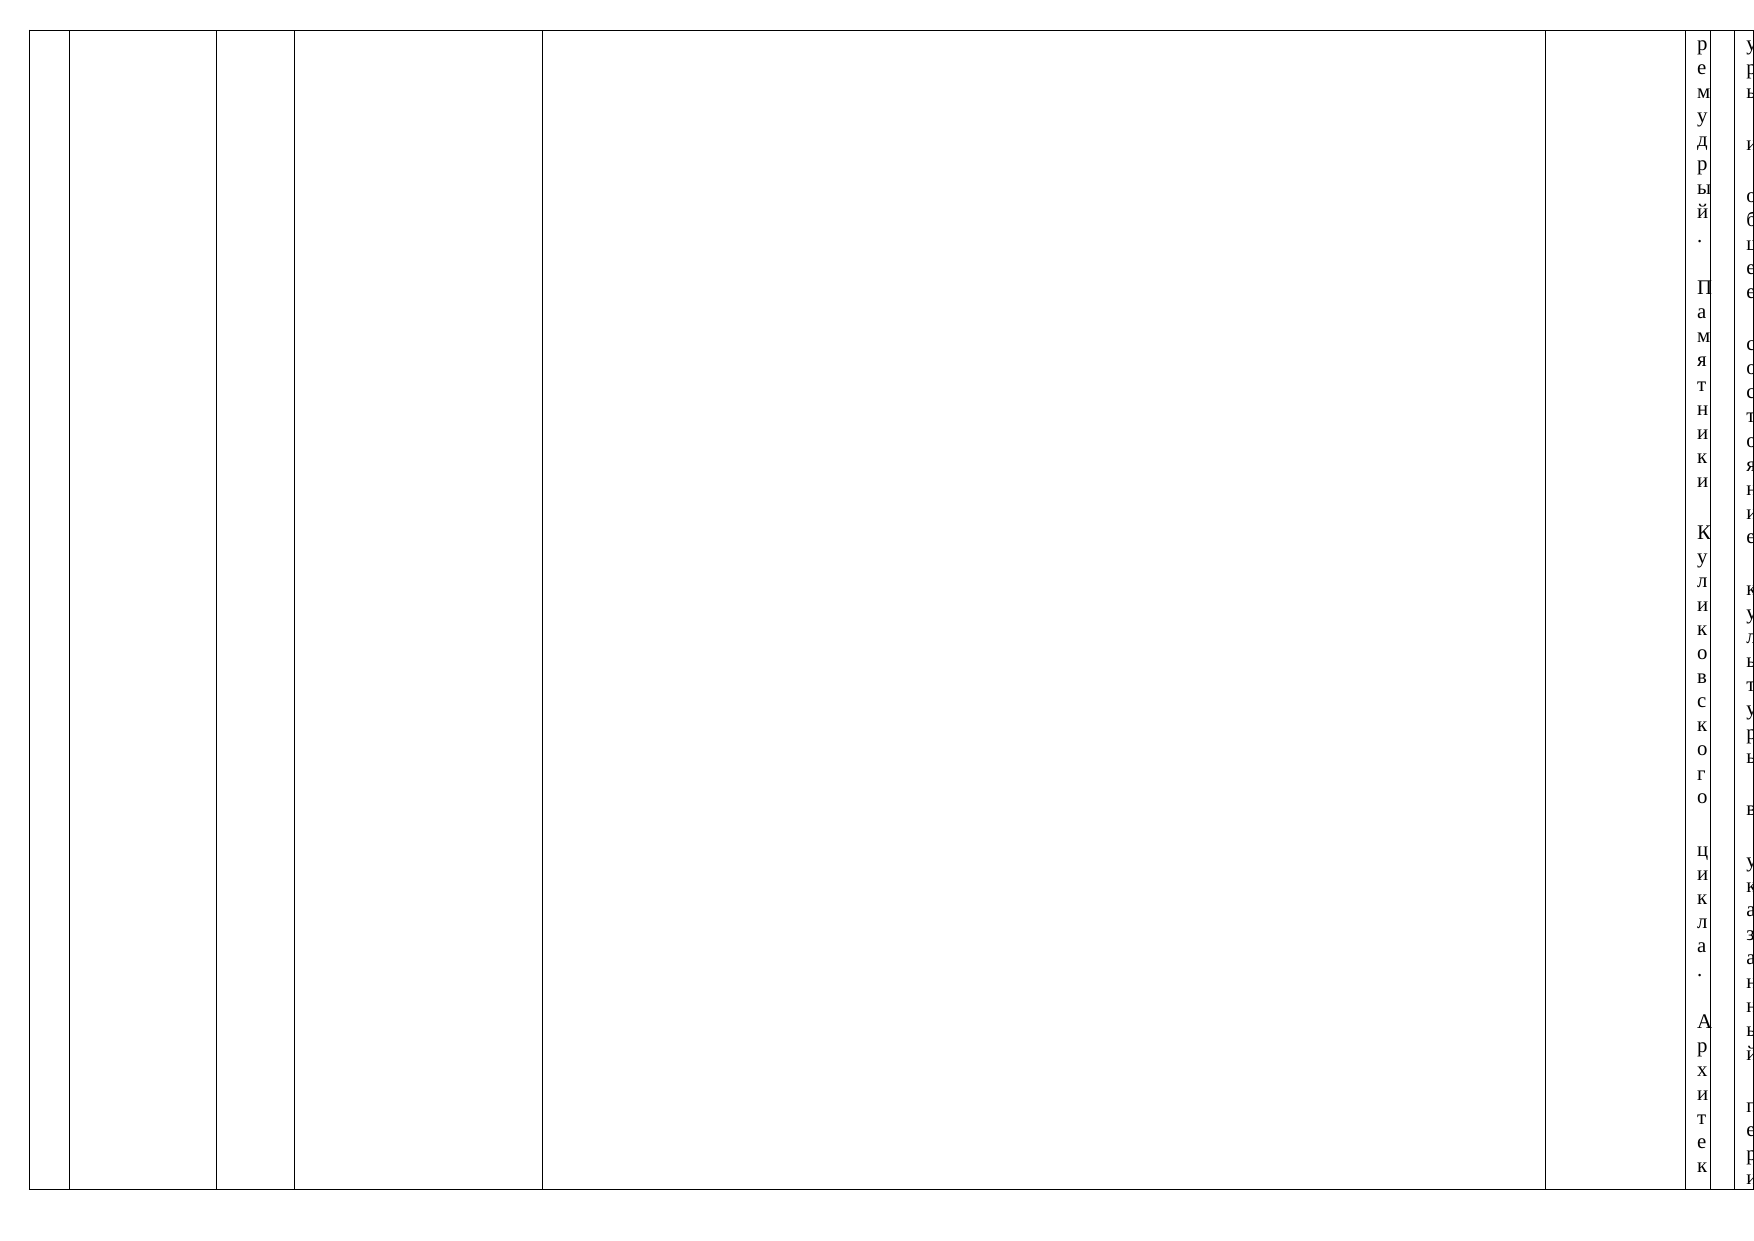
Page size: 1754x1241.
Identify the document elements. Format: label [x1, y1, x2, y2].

table_cell [30, 31, 69, 1189]
table_cell [217, 31, 294, 1189]
table_cell [1735, 31, 1753, 1189]
table_cell [295, 31, 542, 1189]
table_cell [1546, 31, 1685, 1189]
table_cell [1711, 31, 1734, 1189]
table_cell [70, 31, 216, 1189]
table_cell [1686, 31, 1710, 1189]
table_cell [543, 31, 1545, 1189]
